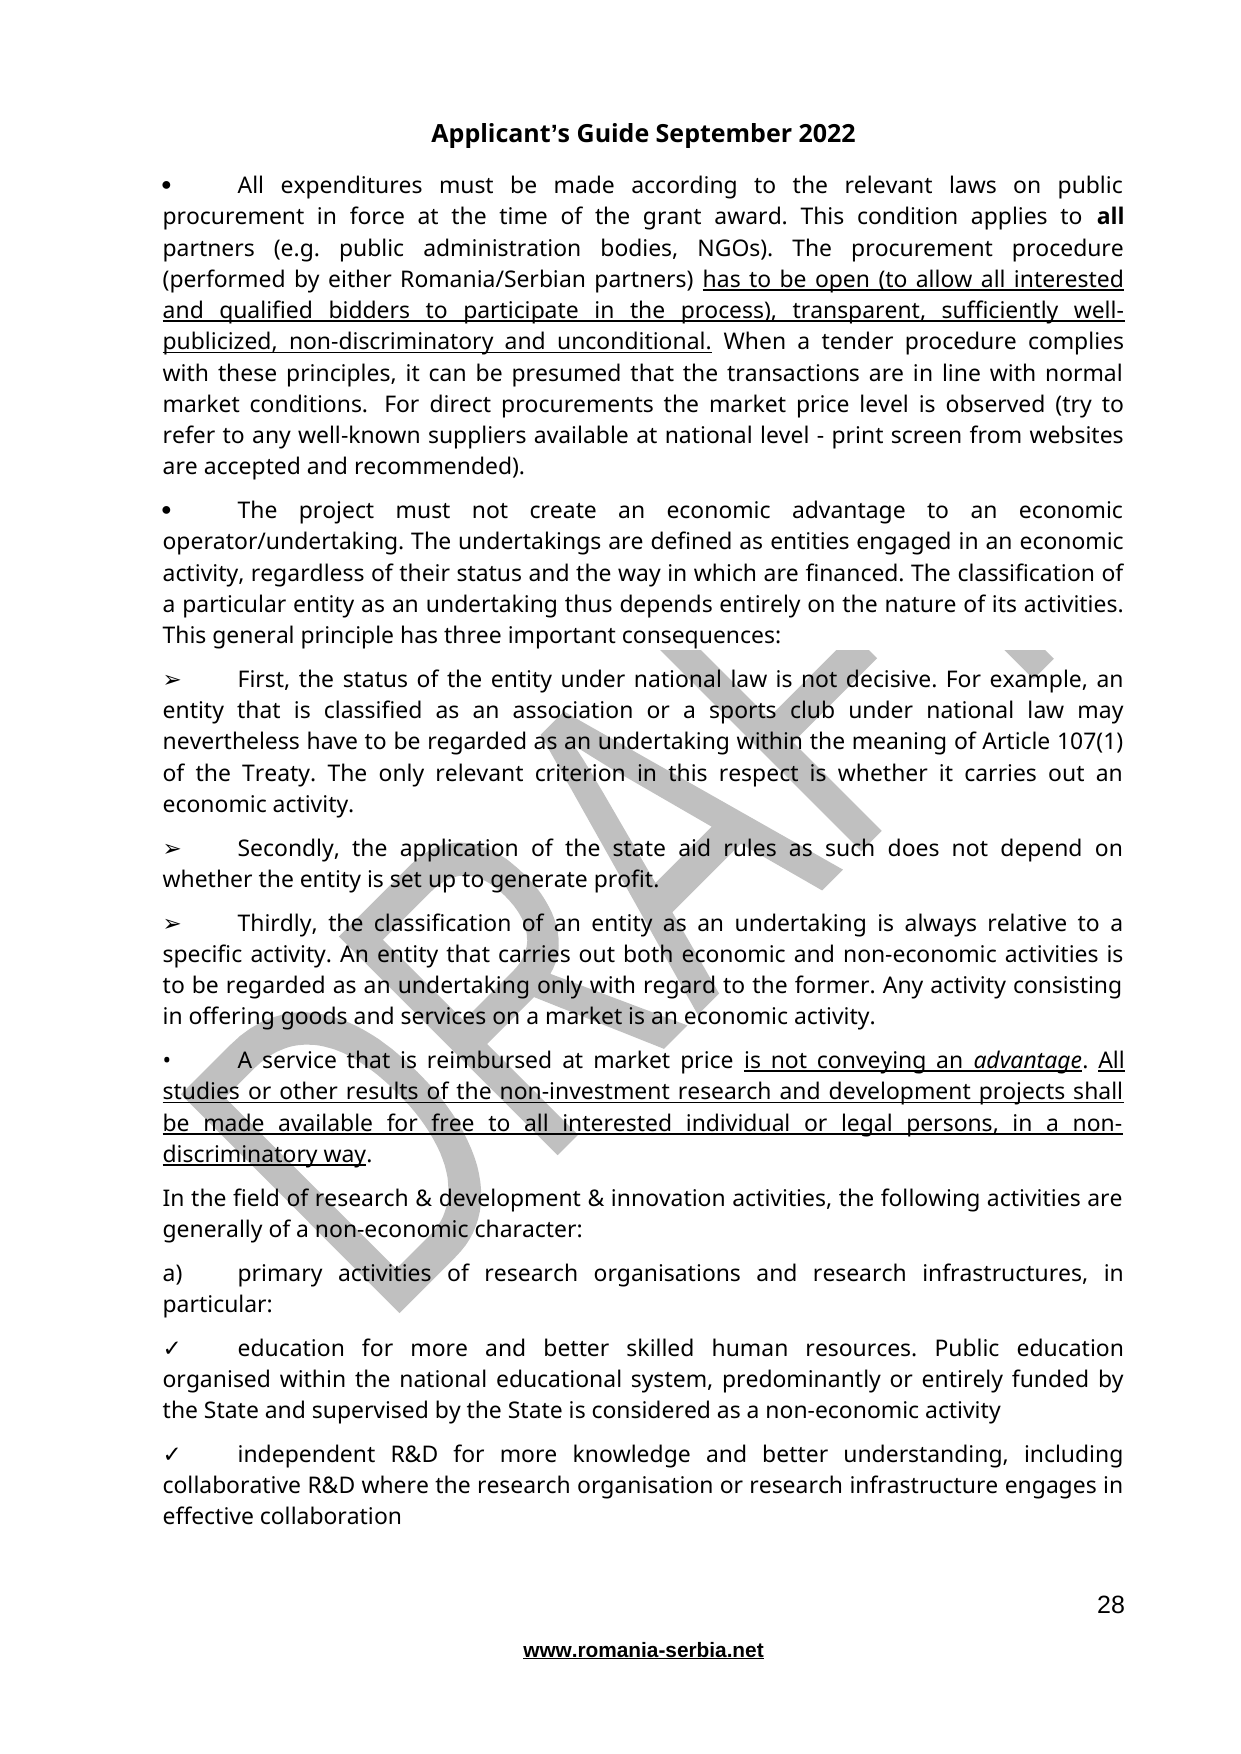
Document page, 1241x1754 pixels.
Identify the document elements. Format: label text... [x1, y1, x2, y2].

list The project must not create an economic advantage to an economic operator/undertaking. The undertakings are defined as entities engaged in an economic activity, regardless of their status and the way in which are financed. The classification of a particular entity as an undertaking thus depends entirely on the nature of its activities. This general principle has three important consequences: [162, 494, 1124, 650]
list primary activities of research organisations and research infrastructures, in particular: [162, 1257, 1124, 1319]
list A service that is reimbursed at market price is not conveying an advantage. All studies or other results of the non-investment research and development projects shall be made available for free to all interested individual or legal persons, in a non-discriminatory way. [162, 1103, 1124, 1169]
list Thirdly, the classification of an entity as an undertaking is always relative to a specific activity. An entity that carries out both economic and non-economic activities is to be regarded as an undertaking only with regard to the former. Any activity consisting in offering goods and services on a market is an economic activity. [162, 907, 1124, 1032]
list First, the status of the entity under national law is not decisive. For example, an entity that is classified as an association or a sports club under national law may nevertheless have to be regarded as an undertaking within the meaning of Article 107(1) of the Treaty. The only relevant criterion in this respect is whether it carries out an economic activity. [162, 663, 1124, 819]
list All expenditures must be made according to the relevant laws on public procurement in force at the time of the grant award. This condition applies to all partners (e.g. public administration bodies, NGOs). The procurement procedure (performed by either Romania/Serbian partners) has to be open (to allow all interested and qualified bidders to participate in the process), transparent, sufficiently well-publicized, non-discriminatory and unconditional. When a tender procedure complies with these principles, it can be presumed that the transactions are in line with normal market conditions. For direct procurements the market price level is observed (try to refer to any well-known suppliers available at national level - print screen from websites are accepted and recommended). [162, 321, 1124, 482]
text In the field of research & development & innovation activities, the following activities are generally of a non-economic character: [162, 1182, 1124, 1244]
list A service that is reimbursed at market price is not conveying an advantage. All studies or other results of the non-investment research and development projects shall be made available for free to all interested individual or legal persons, in a non-discriminatory way. [162, 1044, 1124, 1102]
list Secondly, the application of the state aid rules as such does not depend on whether the entity is set up to generate profit. [162, 832, 1124, 894]
list independent R&D for more knowledge and better understanding, including collaborative R&D where the research organisation or research infrastructure engages in effective collaboration [162, 1438, 1124, 1532]
list education for more and better skilled human resources. Public education organised within the national educational system, predominantly or entirely funded by the State and supervised by the State is considered as a non-economic activity [162, 1332, 1124, 1425]
list All expenditures must be made according to the relevant laws on public procurement in force at the time of the grant award. This condition applies to all partners (e.g. public administration bodies, NGOs). The procurement procedure (performed by either Romania/Serbian partners) has to be open (to allow all interested and qualified bidders to participate in the process), transparent, sufficiently well-publicized, non-discriminatory and unconditional. When a tender procedure complies with these principles, it can be presumed that the transactions are in line with normal market conditions. For direct procurements the market price level is observed (try to refer to any well-known suppliers available at national level - print screen from websites are accepted and recommended). [162, 169, 1124, 320]
